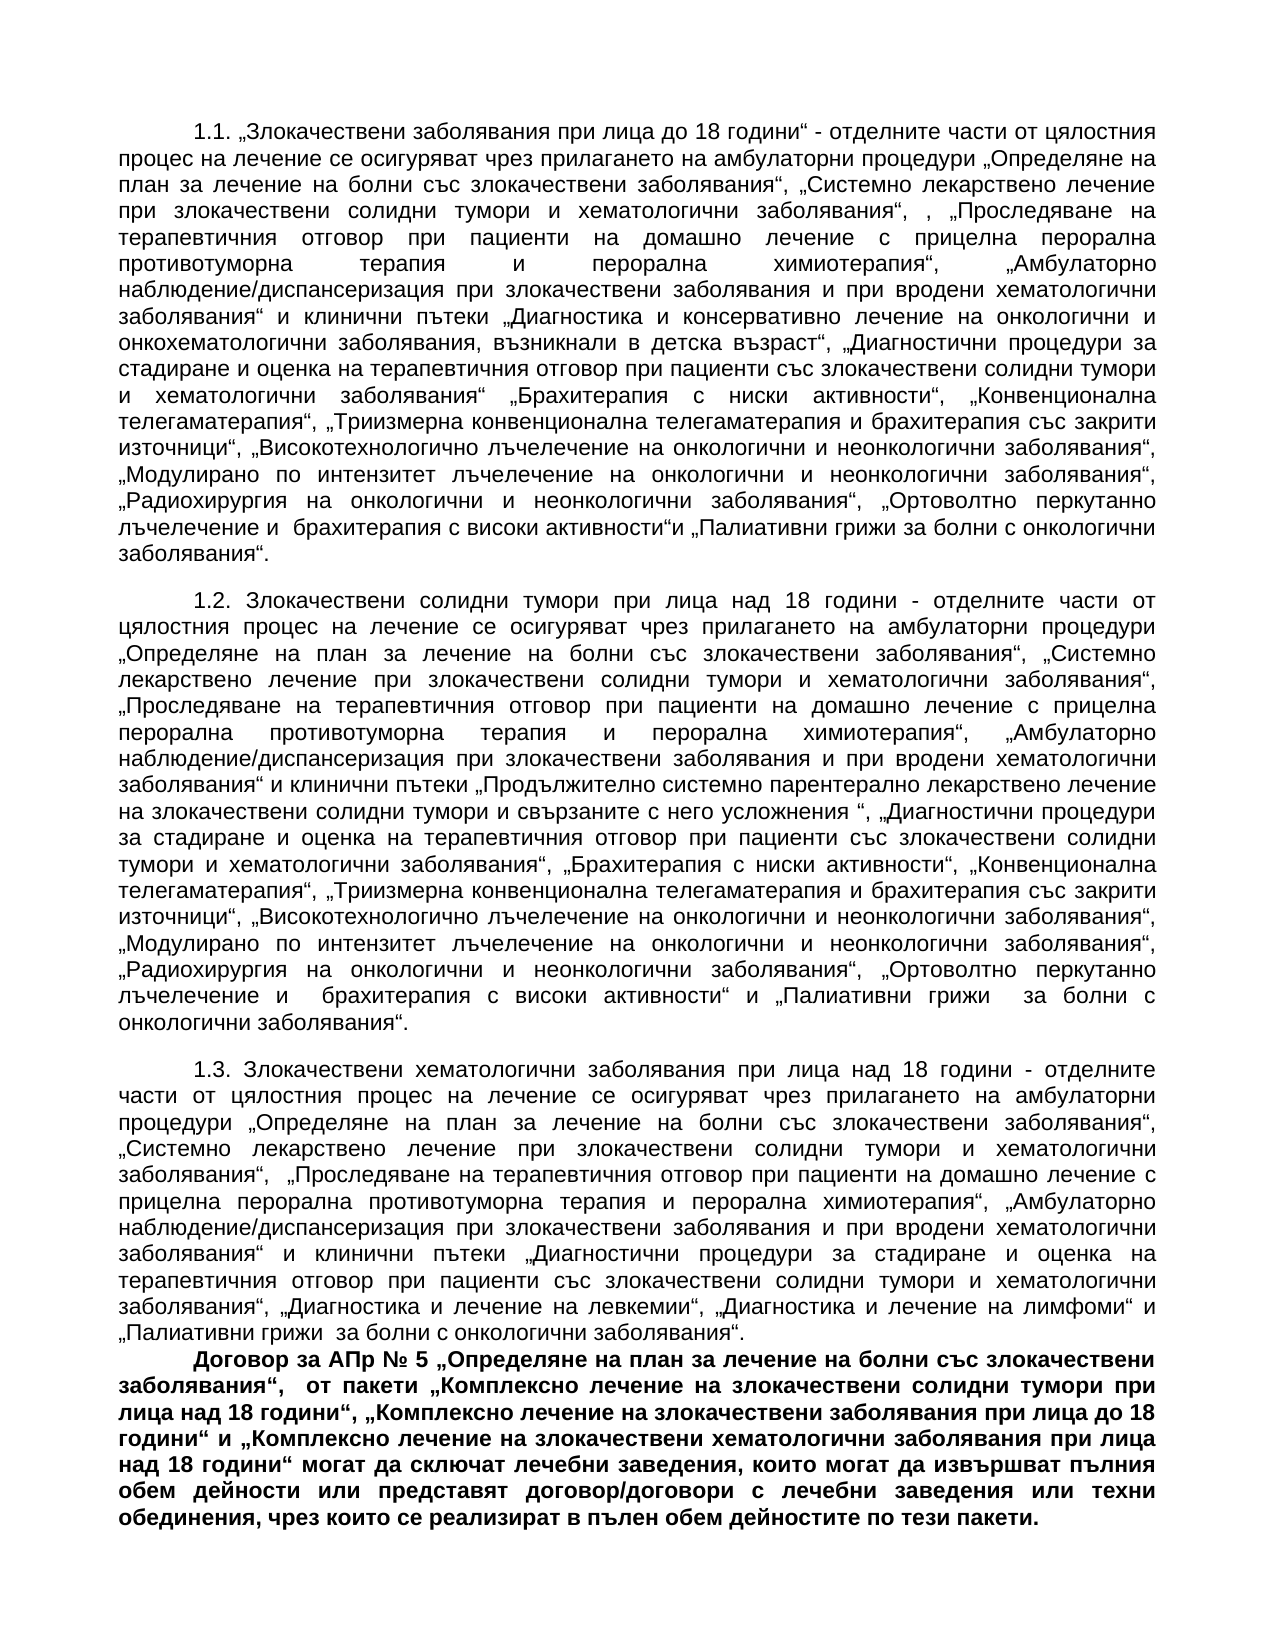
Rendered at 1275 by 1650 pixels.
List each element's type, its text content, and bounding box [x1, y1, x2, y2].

text Договор за АПр № 5 „Определяне на план за лечение на болни със злокачествени заболявания“, от пакети „Комплексно лечение на злокачествени солидни тумори при лица над 18 години“, „Комплексно лечение на злокачествени заболявания при лица до 18 години“ и „Комплексно лечение на злокачествени хематологични заболявания при лица над 18 години“ могат да сключат лечебни заведения, които могат да извършват пълния обем дейности или представят договор/договори с лечебни заведения или техни обединения, чрез които се реализират в пълен обем дейностите по тези пакети. [118, 1346, 1157, 1530]
text 1.3. Злокачествени хематологични заболявания при лица над 18 години - отделните части от цялостния процес на лечение се осигуряват чрез прилагането на амбулаторни процедури „Определяне на план за лечение на болни със злокачествени заболявания“, „Системно лекарствено лечение при злокачествени солидни тумори и хематологични заболявания“, „Проследяване на терапевтичния отговор при пациенти на домашно лечение с прицелна перорална противотуморна терапия и перорална химиотерапия“, „Амбулаторно наблюдение/диспансеризация при злокачествени заболявания и при вродени хематологични заболявания“ и клинични пътеки „Диагностични процедури за стадиране и оценка на терапевтичния отговор при пациенти със злокачествени солидни тумори и хематологични заболявания“, „Диагностика и лечение на левкемии“, „Диагностика и лечение на лимфоми“ и „Палиативни грижи за болни с онкологични заболявания“. [118, 1056, 1157, 1346]
text 1.1. „Злокачествени заболявания при лица до 18 години“ - отделните части от цялостния процес на лечение се осигуряват чрез прилагането на амбулаторни процедури „Определяне на план за лечение на болни със злокачествени заболявания“, „Системно лекарствено лечение при злокачествени солидни тумори и хематологични заболявания“, , „Проследяване на терапевтичния отговор при пациенти на домашно лечение с прицелна перорална противотуморна терапия и перорална химиотерапия“, „Амбулаторно наблюдение/диспансеризация при злокачествени заболявания и при вродени хематологични заболявания“ и клинични пътеки „Диагностика и консервативно лечение на онкологични и онкохематологични заболявания, възникнали в детска възраст“, „Диагностични процедури за стадиране и оценка на терапевтичния отговор при пациенти със злокачествени солидни тумори и хематологични заболявания“ „Брахитерапия с ниски активности“, „Конвенционална телегаматерапия“, „Триизмерна конвенционална телегаматерапия и брахитерапия със закрити източници“, „Високотехнологично лъчелечение на онкологични и неонкологични заболявания“, „Модулирано по интензитет лъчелечение на онкологични и неонкологични заболявания“, „Радиохирургия на онкологични и неонкологични заболявания“, „Ортоволтно перкутанно лъчелечение и брахитерапия с високи активности“и „Палиативни грижи за болни с онкологични заболявания“. [118, 118, 1157, 566]
text 1.2. Злокачествени солидни тумори при лица над 18 години - отделните части от цялостния процес на лечение се осигуряват чрез прилагането на амбулаторни процедури „Определяне на план за лечение на болни със злокачествени заболявания“, „Системно лекарствено лечение при злокачествени солидни тумори и хематологични заболявания“,„Проследяване на терапевтичния отговор при пациенти на домашно лечение с прицелна перорална противотуморна терапия и перорална химиотерапия“, „Амбулаторно наблюдение/диспансеризация при злокачествени заболявания и при вродени хематологични заболявания“ и клинични пътеки „Продължително системно парентерално лекарствено лечение на злокачествени солидни тумори и свързаните с него усложнения “, „Диагностични процедури за стадиране и оценка на терапевтичния отговор при пациенти със злокачествени солидни тумори и хематологични заболявания“, „Брахитерапия с ниски активности“, „Конвенционална телегаматерапия“, „Триизмерна конвенционална телегаматерапия и брахитерапия със закрити източници“, „Високотехнологично лъчелечение на онкологични и неонкологични заболявания“, „Модулирано по интензитет лъчелечение на онкологични и неонкологични заболявания“, „Радиохирургия на онкологични и неонкологични заболявания“, „Ортоволтно перкутанно лъчелечение и брахитерапия с високи активности“ и „Палиативни грижи за болни с онкологични заболявания“. [118, 587, 1157, 1035]
